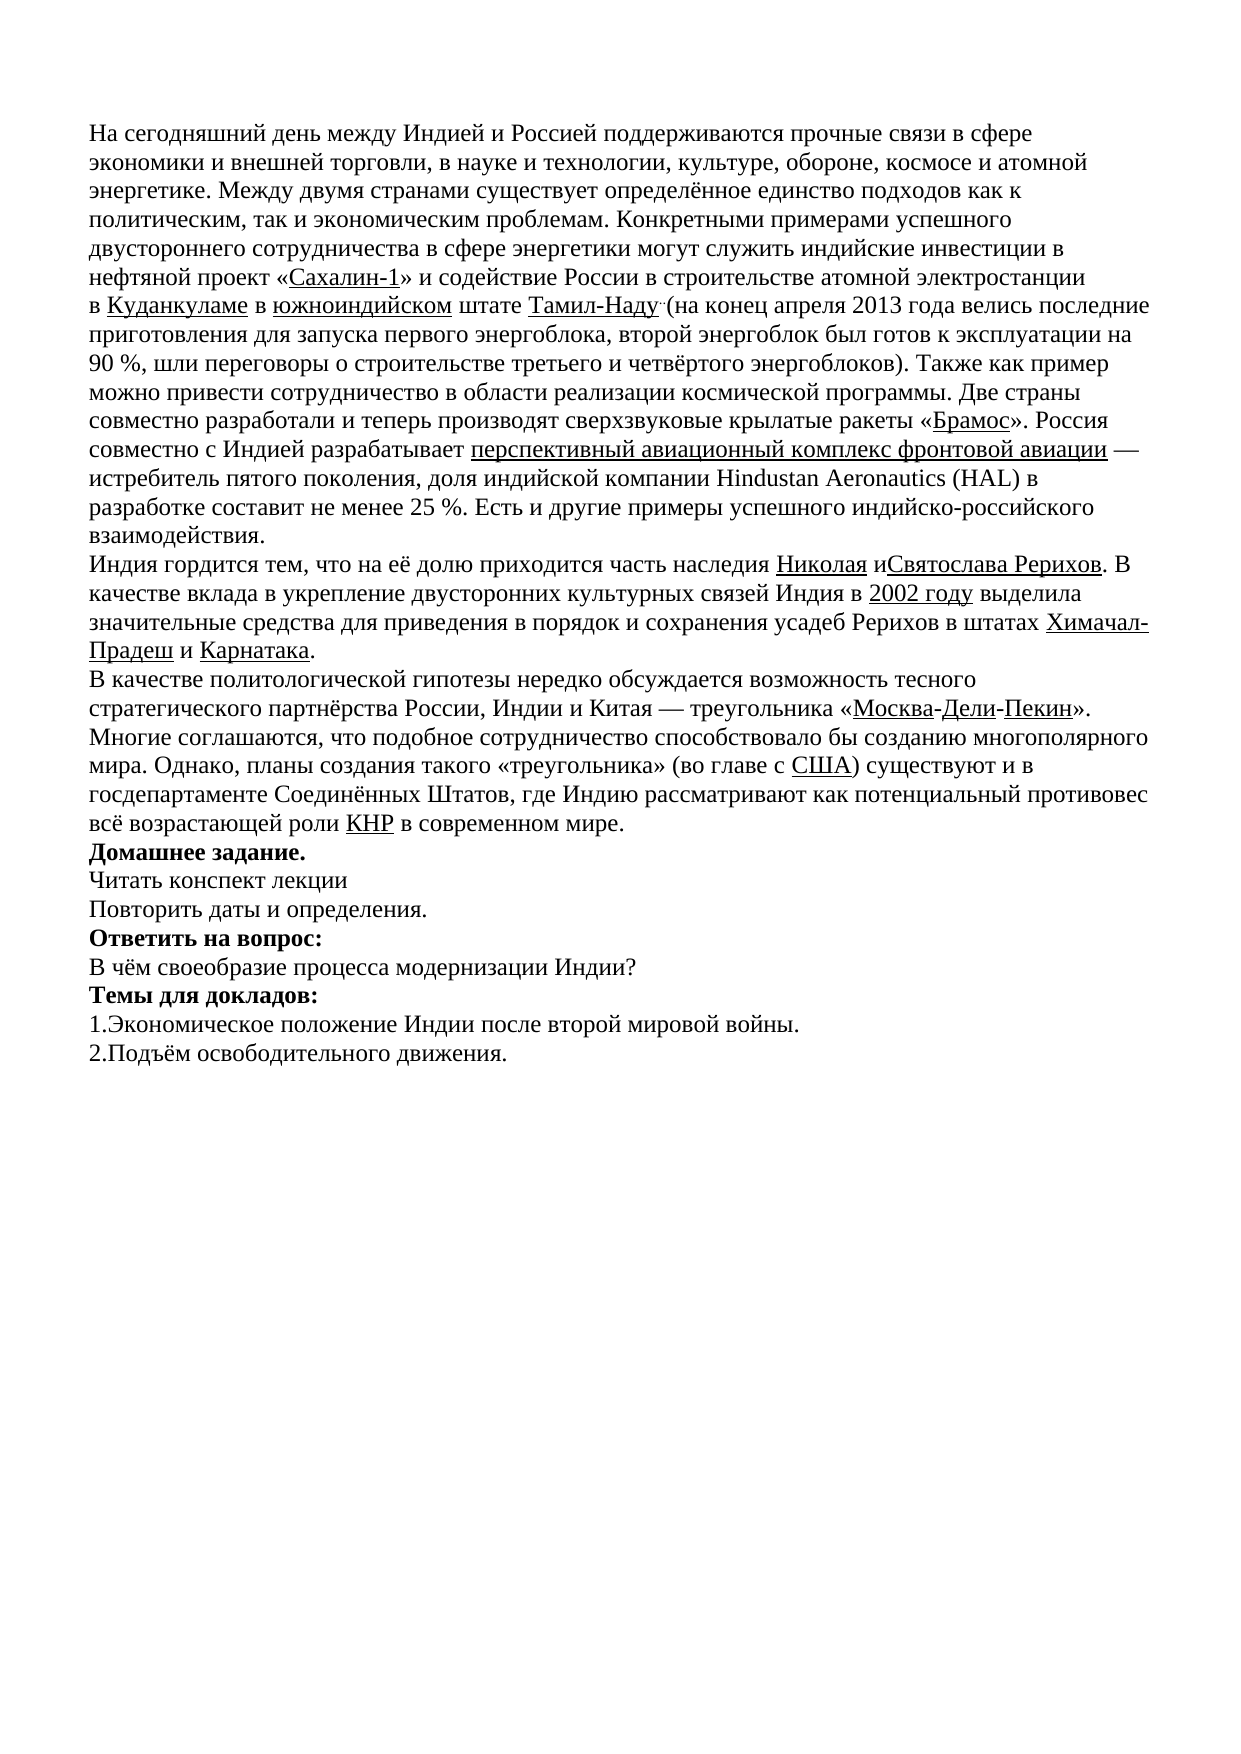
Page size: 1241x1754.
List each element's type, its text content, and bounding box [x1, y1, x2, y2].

text Темы для докладов: [89, 981, 1152, 1009]
text На сегодняшний день между Индией и Россией поддерживаются прочные связи в сфере экономики и внешней торговли, в науке и технологии, культуре, обороне, космосе и атомной энергетике. Между двумя странами существует определённое единство подходов как к политическим, так и экономическим проблемам. Конкретными примерами успешного двустороннего сотрудничества в сфере энергетики могут служить индийские инвестиции в нефтяной проект «Сахалин-1» и содействие России в строительстве атомной электростанции в Куданкуламе в южноиндийском штате Тамил-Наду..(на конец апреля 2013 года велись последние приготовления для запуска первого энергоблока, второй энергоблок был готов к эксплуатации на 90 %, шли переговоры о строительстве третьего и четвёртого энергоблоков). Также как пример можно привести сотрудничество в области реализации космической программы. Две страны совместно разработали и теперь производят сверхзвуковые крылатые ракеты «Брамос». Россия совместно с Индией разрабатывает перспективный авиационный комплекс фронтовой авиации — истребитель пятого поколения, доля индийской компании Hindustan Aeronautics (HAL) в разработке составит не менее 25 %. Есть и другие примеры успешного индийско-российского взаимодействия. [89, 118, 1152, 549]
text 1.Экономическое положение Индии после второй мировой войны. [89, 1009, 1152, 1038]
text Ответить на вопрос: [89, 923, 1152, 952]
text Домашнее задание. [89, 837, 1152, 866]
text 2.Подъём освободительного движения. [89, 1038, 1152, 1067]
text В чём своеобразие процесса модернизации Индии? [89, 952, 1152, 981]
text В качестве политологической гипотезы нередко обсуждается возможность тесного стратегического партнёрства России, Индии и Китая — треугольника «Москва-Дели-Пекин». Многие соглашаются, что подобное сотрудничество способствовало бы созданию многополярного мира. Однако, планы создания такого «треугольника» (во главе с США) существуют и в госдепартаменте Соединённых Штатов, где Индию рассматривают как потенциальный противовес всё возрастающей роли КНР в современном мире. [89, 664, 1152, 837]
text Повторить даты и определения. [89, 894, 1152, 923]
text Читать конспект лекции [89, 866, 1152, 894]
text Индия гордится тем, что на её долю приходится часть наследия Николая иСвятослава Рерихов. В качестве вклада в укрепление двусторонних культурных связей Индия в 2002 году выделила значительные средства для приведения в порядок и сохранения усадеб Рерихов в штатах Химачал-Прадеш и Карнатака. [89, 549, 1152, 664]
